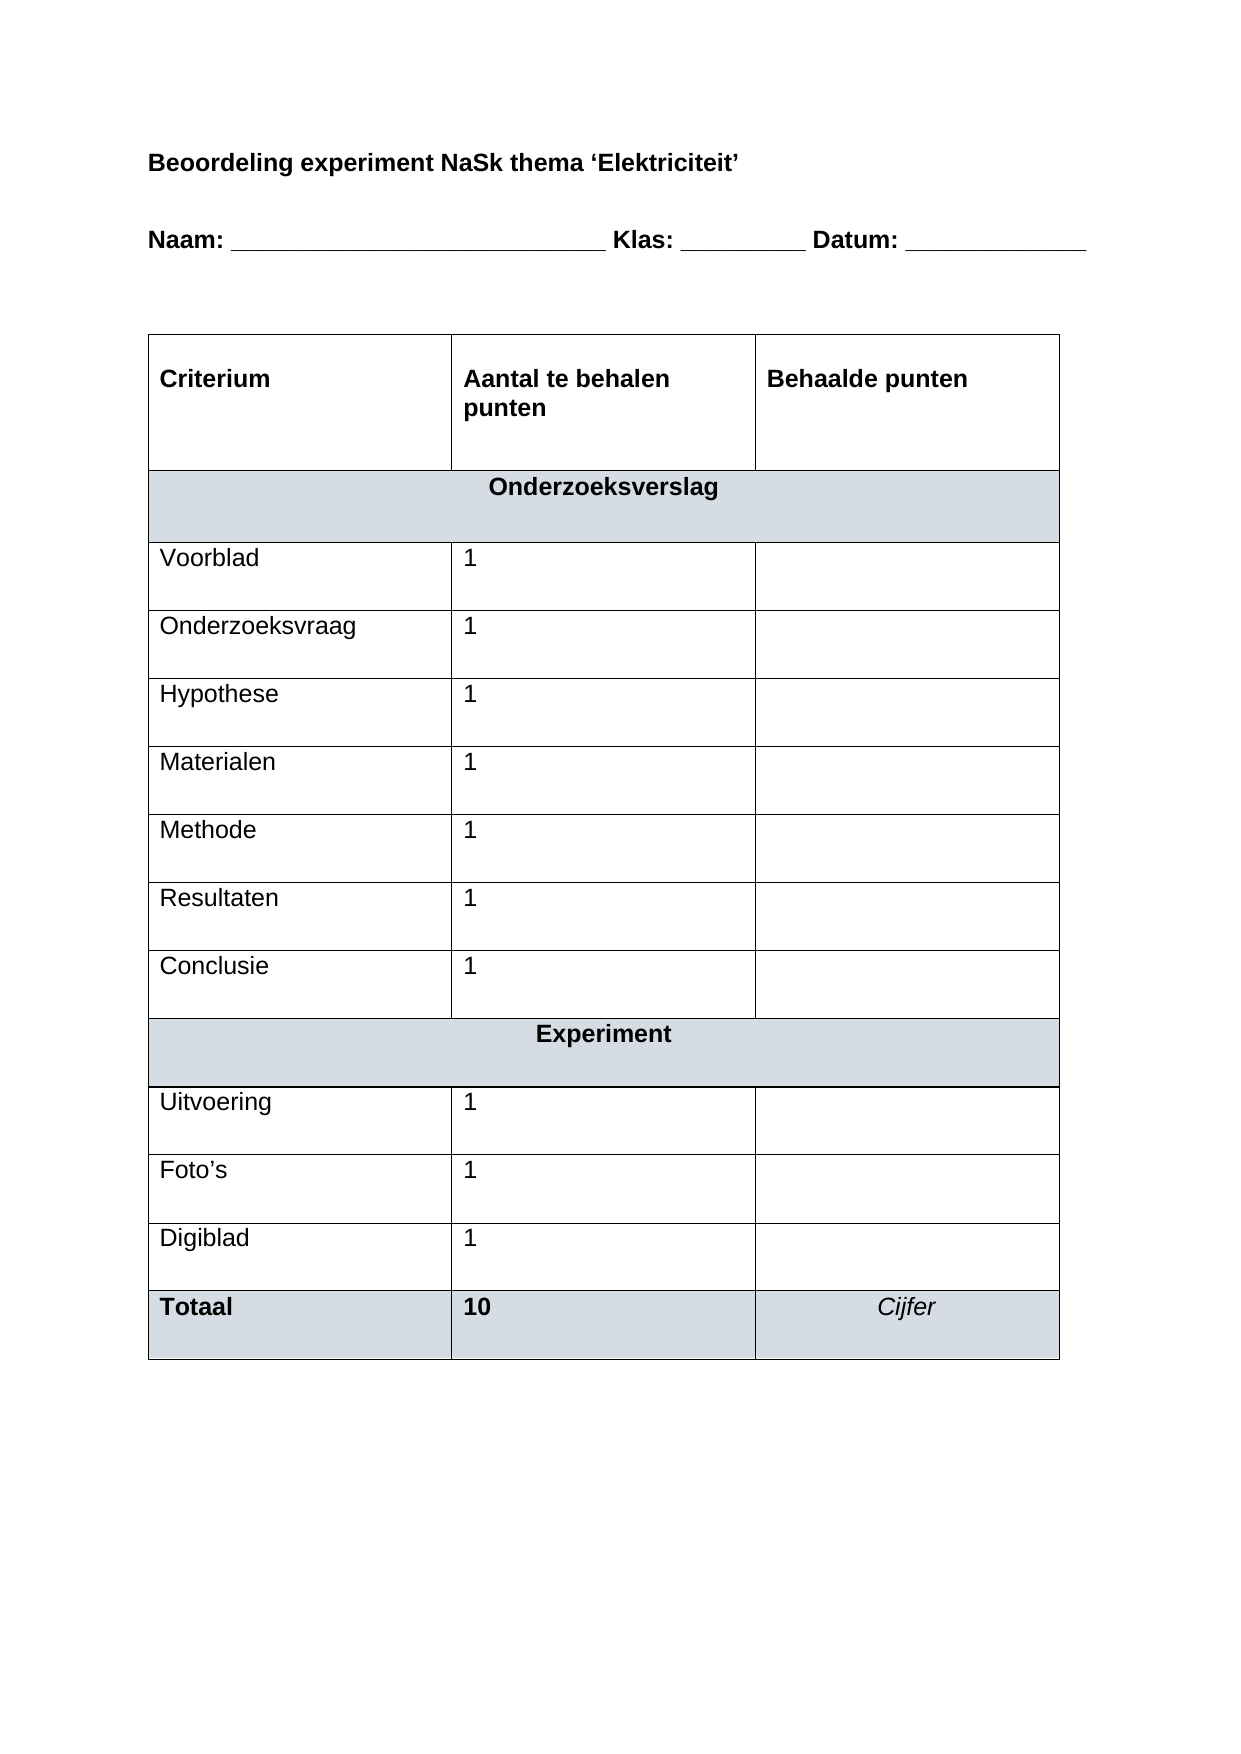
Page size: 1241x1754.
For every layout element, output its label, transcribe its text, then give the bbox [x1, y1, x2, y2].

table_cell Foto’s [149, 1155, 451, 1222]
table_cell Conclusie [149, 951, 451, 1018]
table_cell 1 [452, 1088, 755, 1154]
table_cell Hypothese [149, 679, 451, 746]
table_cell 1 [452, 679, 755, 746]
table_cell Totaal [149, 1291, 451, 1358]
table_cell 1 [452, 951, 755, 1018]
table_cell 1 [452, 1155, 755, 1222]
table_cell [756, 951, 1059, 1018]
table_cell Voorblad [149, 543, 451, 610]
table_cell Methode [149, 815, 451, 882]
table_cell [756, 611, 1059, 678]
table_cell 1 [452, 543, 755, 610]
table_header Criterium [149, 335, 451, 470]
table_cell Onderzoeksverslag [149, 471, 1059, 542]
table_cell [756, 679, 1059, 746]
table_cell [756, 747, 1059, 814]
table_cell Cijfer [756, 1291, 1059, 1358]
text Naam: ___________________________ Klas: _________ Datum: _____________ [148, 225, 1093, 315]
table_cell 10 [452, 1291, 755, 1358]
table_cell 1 [452, 1224, 755, 1290]
table_cell Resultaten [149, 883, 451, 950]
table_header Aantal te behalen punten [452, 335, 755, 470]
table_cell [756, 543, 1059, 610]
table_cell Materialen [149, 747, 451, 814]
table_cell 1 [452, 611, 755, 678]
table_cell Digiblad [149, 1224, 451, 1290]
table_cell [756, 1088, 1059, 1154]
table_cell [756, 1224, 1059, 1290]
table_cell Uitvoering [149, 1088, 451, 1154]
table_cell 1 [452, 883, 755, 950]
table_cell 1 [452, 747, 755, 814]
table_cell Experiment [149, 1019, 1059, 1086]
table_cell [756, 883, 1059, 950]
table_cell [756, 815, 1059, 882]
table_cell 1 [452, 815, 755, 882]
table_cell [756, 1155, 1059, 1222]
text Beoordeling experiment NaSk thema ‘Elektriciteit’ [148, 148, 1093, 207]
table_cell Onderzoeksvraag [149, 611, 451, 678]
table_header Behaalde punten [756, 335, 1059, 470]
